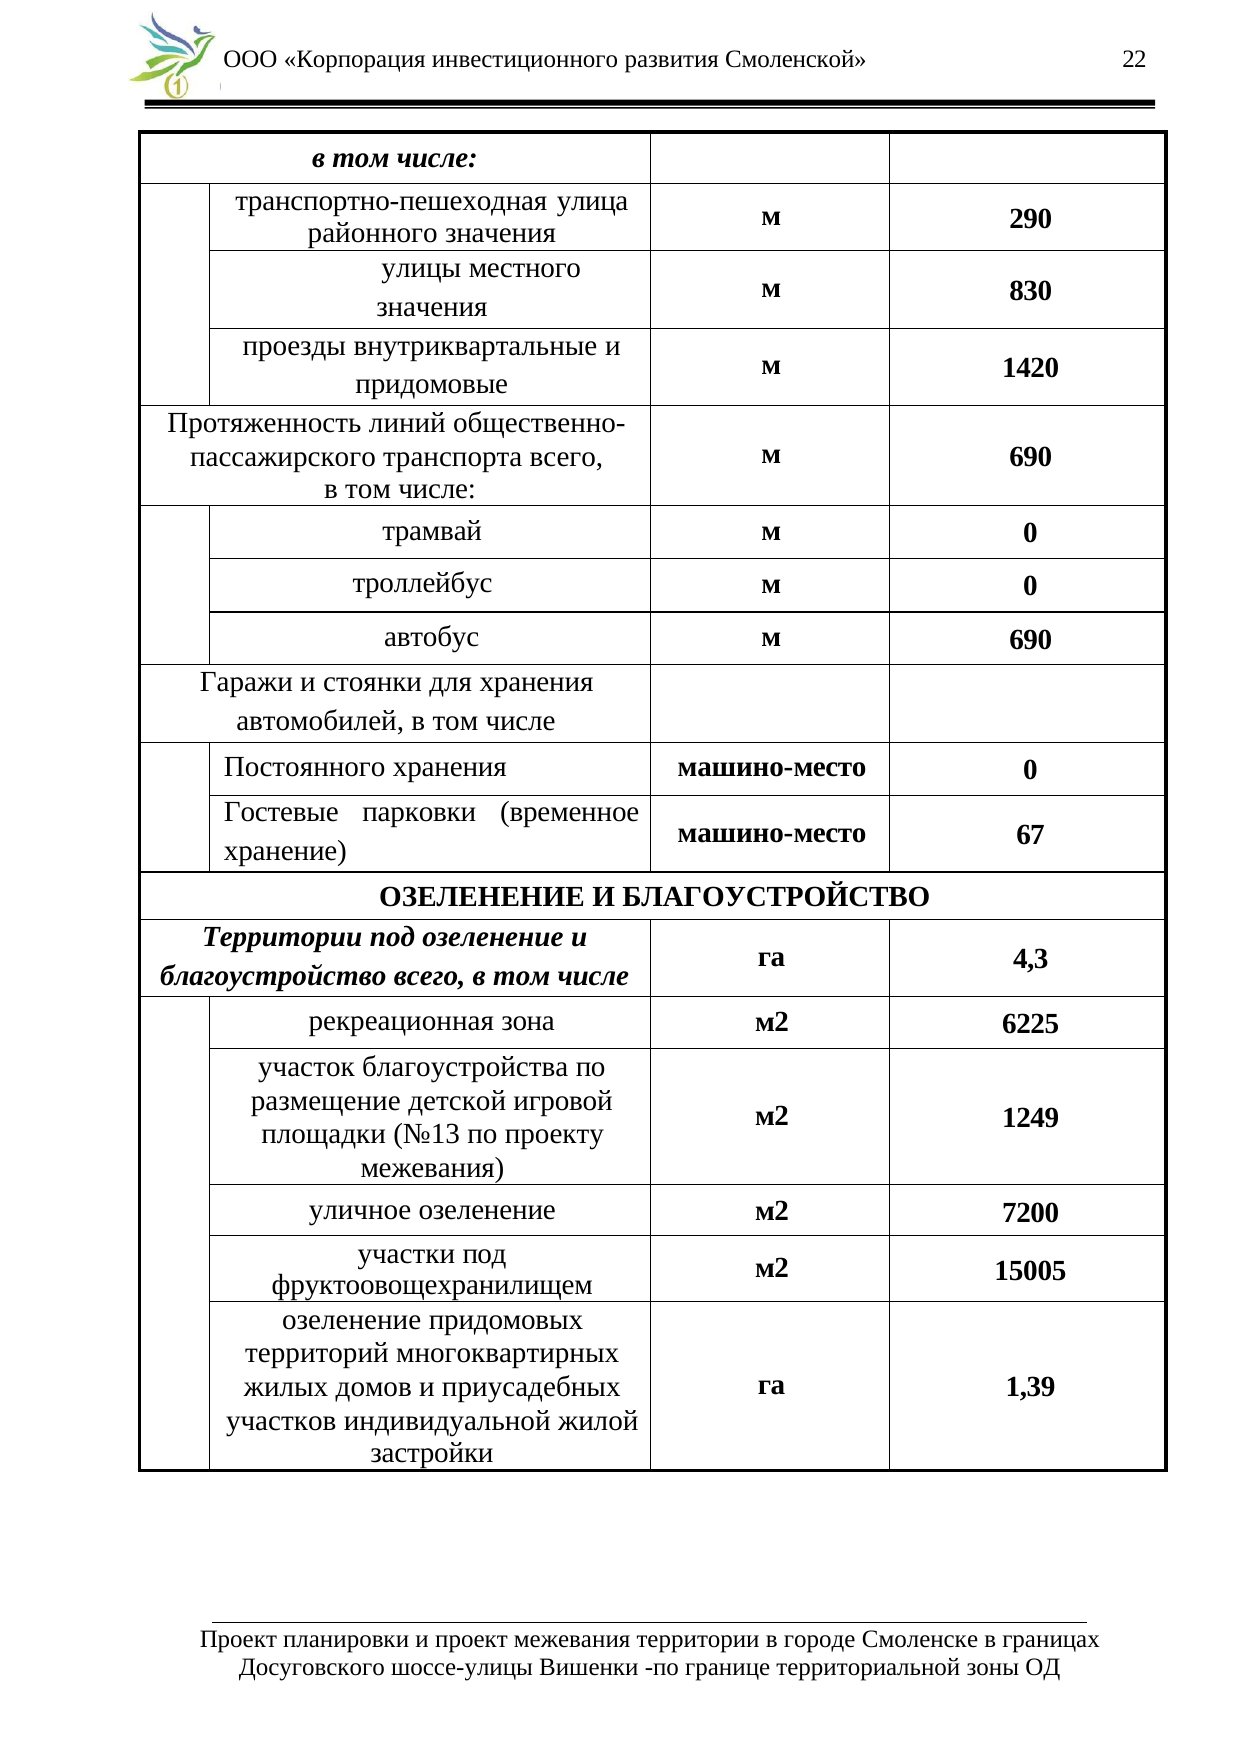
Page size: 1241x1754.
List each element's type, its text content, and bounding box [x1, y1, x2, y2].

table_cell 6225 [890, 997, 1164, 1048]
table_cell 690 [890, 613, 1164, 664]
picture [128, 11, 221, 99]
table_cell м [651, 613, 889, 664]
table_header [890, 134, 1164, 183]
table_cell 4,3 [890, 920, 1164, 996]
table_cell 0 [890, 743, 1164, 794]
table_header [651, 134, 889, 183]
table_header в том числе: [141, 134, 650, 183]
table_cell Гостевые парковки (временное хранение) [210, 796, 650, 871]
table_cell проезды внутриквартальные и придомовые [210, 329, 650, 404]
table_cell [141, 506, 209, 664]
table_cell м2 [651, 1049, 889, 1184]
table_cell 690 [890, 406, 1164, 505]
table_cell га [651, 920, 889, 996]
table_cell Гаражи и стоянки для хранения автомобилей, в том числе [141, 665, 650, 742]
table_cell рекреационная зона [210, 997, 650, 1048]
table_cell 290 [890, 184, 1164, 250]
table_cell 1249 [890, 1049, 1164, 1184]
table_cell 67 [890, 796, 1164, 871]
table_cell Территории под озеленение и благоустройство всего, в том числе [141, 920, 650, 996]
table_cell м [651, 406, 889, 505]
table_cell троллейбус [210, 559, 650, 611]
table_cell озеленение придомовых территорий многоквартирных жилых домов и приусадебных участков индивидуальной жилой застройки [210, 1302, 650, 1469]
table_cell [651, 665, 889, 742]
table_cell м [651, 329, 889, 404]
table_cell уличное озеленение [210, 1185, 650, 1235]
table_cell ОЗЕЛЕНЕНИЕ И БЛАГОУСТРОЙСТВО [141, 873, 1164, 919]
table_cell 830 [890, 251, 1164, 328]
table_cell м [651, 559, 889, 611]
table_cell м2 [651, 997, 889, 1048]
table_cell 15005 [890, 1236, 1164, 1301]
table_cell м2 [651, 1185, 889, 1235]
table_cell участки под фруктоовощехранилищем [210, 1236, 650, 1301]
table_cell [141, 743, 209, 871]
table_cell 7200 [890, 1185, 1164, 1235]
table_cell 1,39 [890, 1302, 1164, 1469]
table_cell м [651, 251, 889, 328]
table_cell транспортно-пешеходная улица районного значения [210, 184, 650, 250]
table_cell Постоянного хранения [210, 743, 650, 794]
table_cell Протяженность линий общественно- пассажирского транспорта всего, в том числе: [141, 406, 650, 505]
table_cell машино-место [651, 743, 889, 794]
table_cell [141, 997, 209, 1469]
table_cell участок благоустройства по размещение детской игровой площадки (№13 по проекту межевания) [210, 1049, 650, 1184]
table_cell улицы местного значения [210, 251, 650, 328]
table_cell [890, 665, 1164, 742]
table_cell м [651, 506, 889, 558]
table_cell 1420 [890, 329, 1164, 404]
table_cell 0 [890, 506, 1164, 558]
table_cell машино-место [651, 796, 889, 871]
table_cell автобус [210, 613, 650, 664]
table_cell м2 [651, 1236, 889, 1301]
table_cell [141, 184, 209, 404]
table_cell га [651, 1302, 889, 1469]
table_cell трамвай [210, 506, 650, 558]
table_cell м [651, 184, 889, 250]
table_cell 0 [890, 559, 1164, 611]
